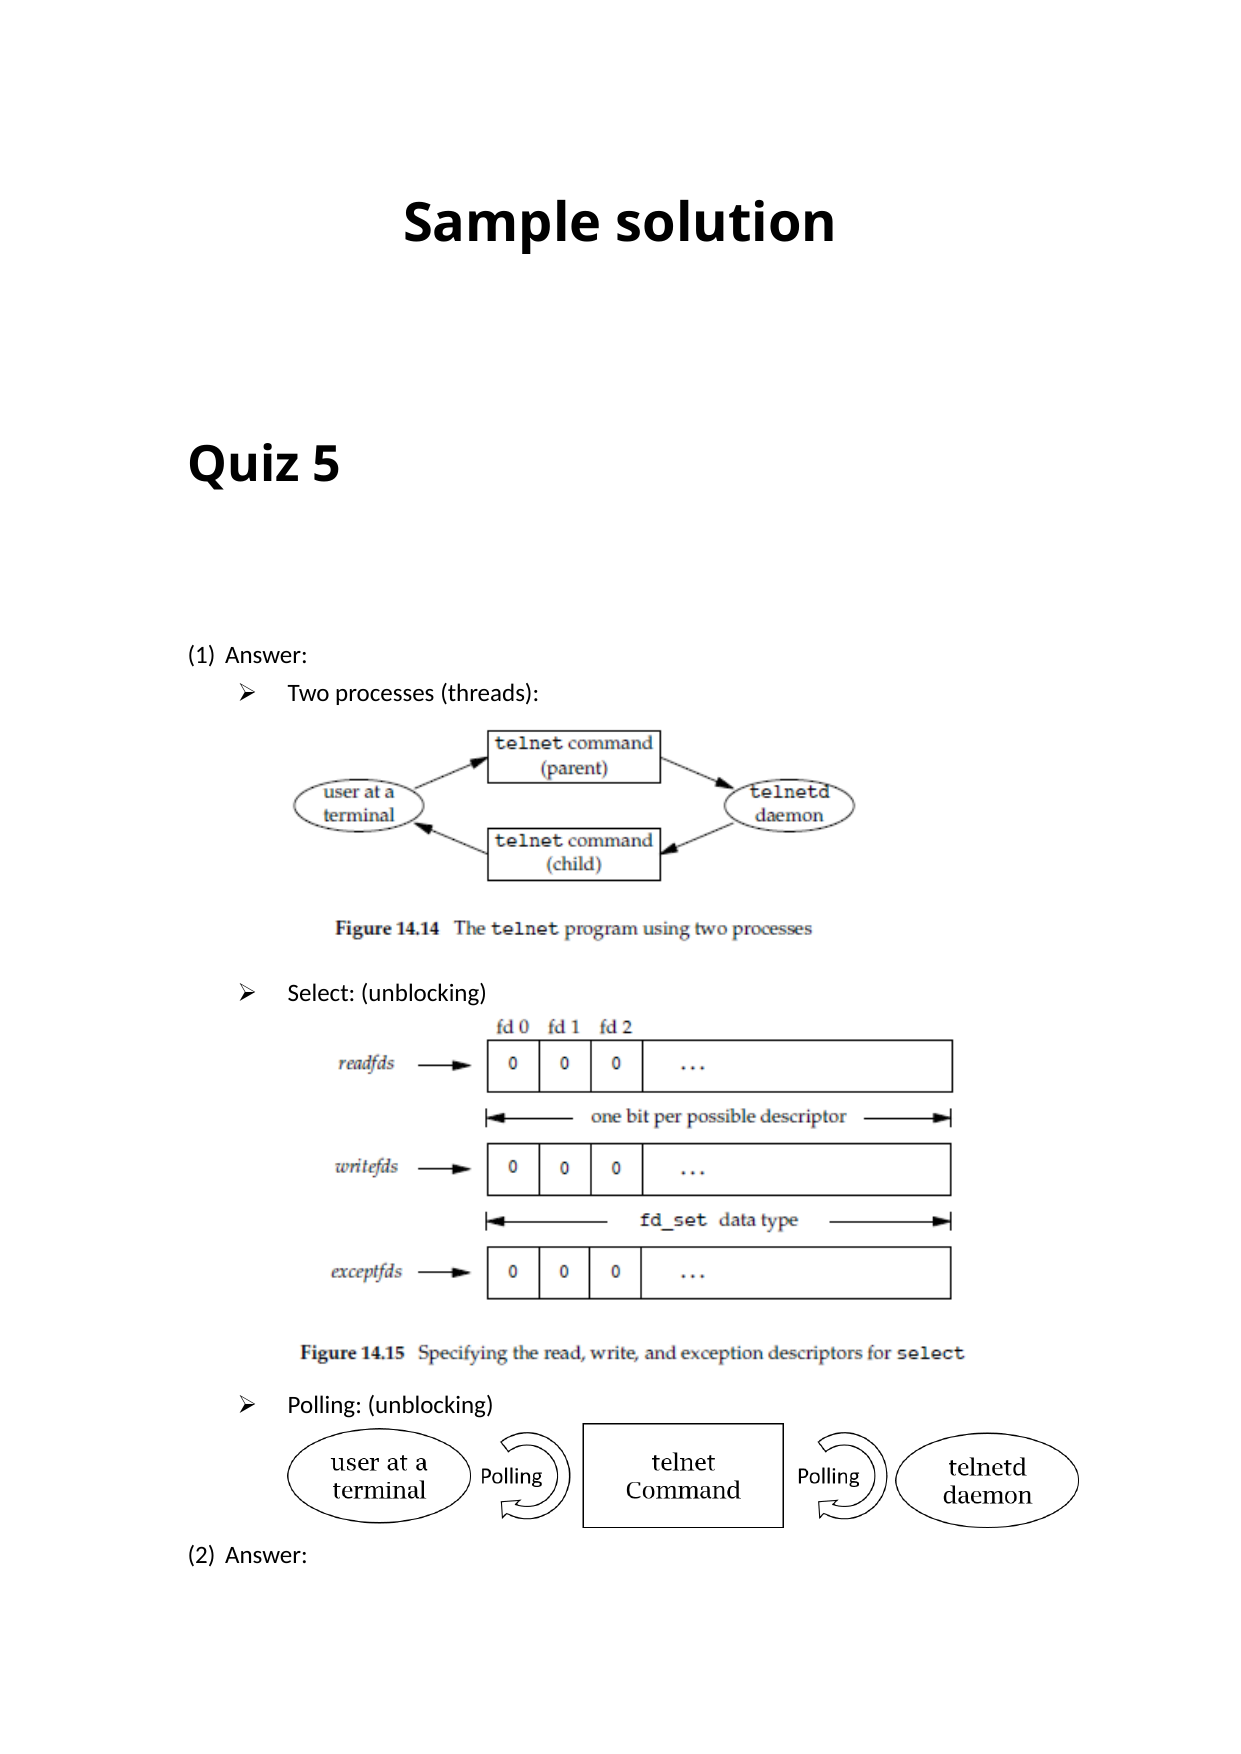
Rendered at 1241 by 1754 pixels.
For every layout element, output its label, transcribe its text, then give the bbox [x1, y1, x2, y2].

subtitle Quiz 5 [187, 424, 1053, 499]
picture [287, 1010, 980, 1375]
picture [287, 710, 864, 946]
list Answer: [187, 1536, 1053, 1573]
subtitle Sample solution [187, 183, 1053, 258]
list Answer: [187, 636, 1053, 673]
picture [287, 1423, 1079, 1528]
